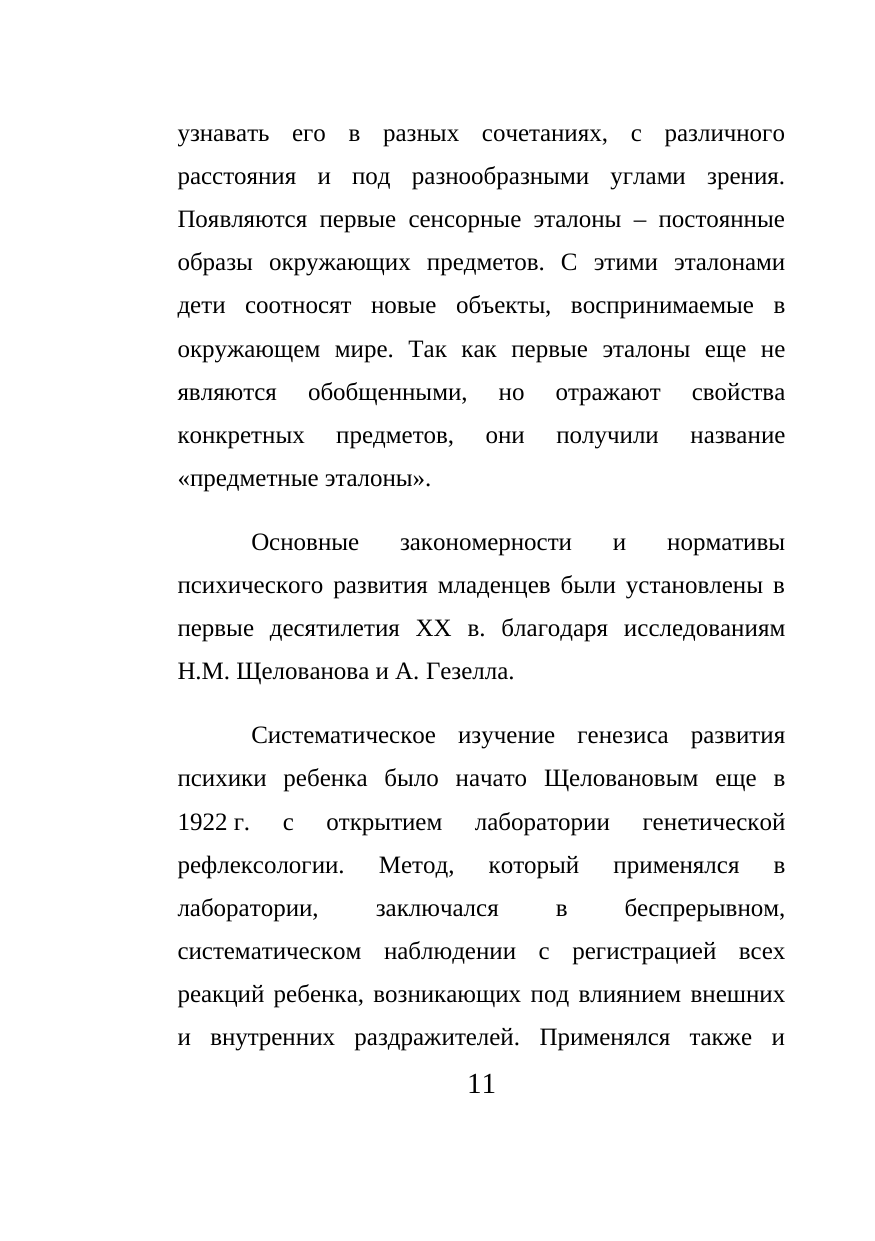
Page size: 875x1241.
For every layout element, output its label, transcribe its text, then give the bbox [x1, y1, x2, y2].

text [177, 720, 786, 1051]
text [177, 118, 786, 492]
text Основные закономерности и нормативы психического развития младенцев были установлены в первые десятилетия XX в. благодаря исследованиям Н.М. Щелованова и А. Гезелла. [177, 527, 786, 685]
